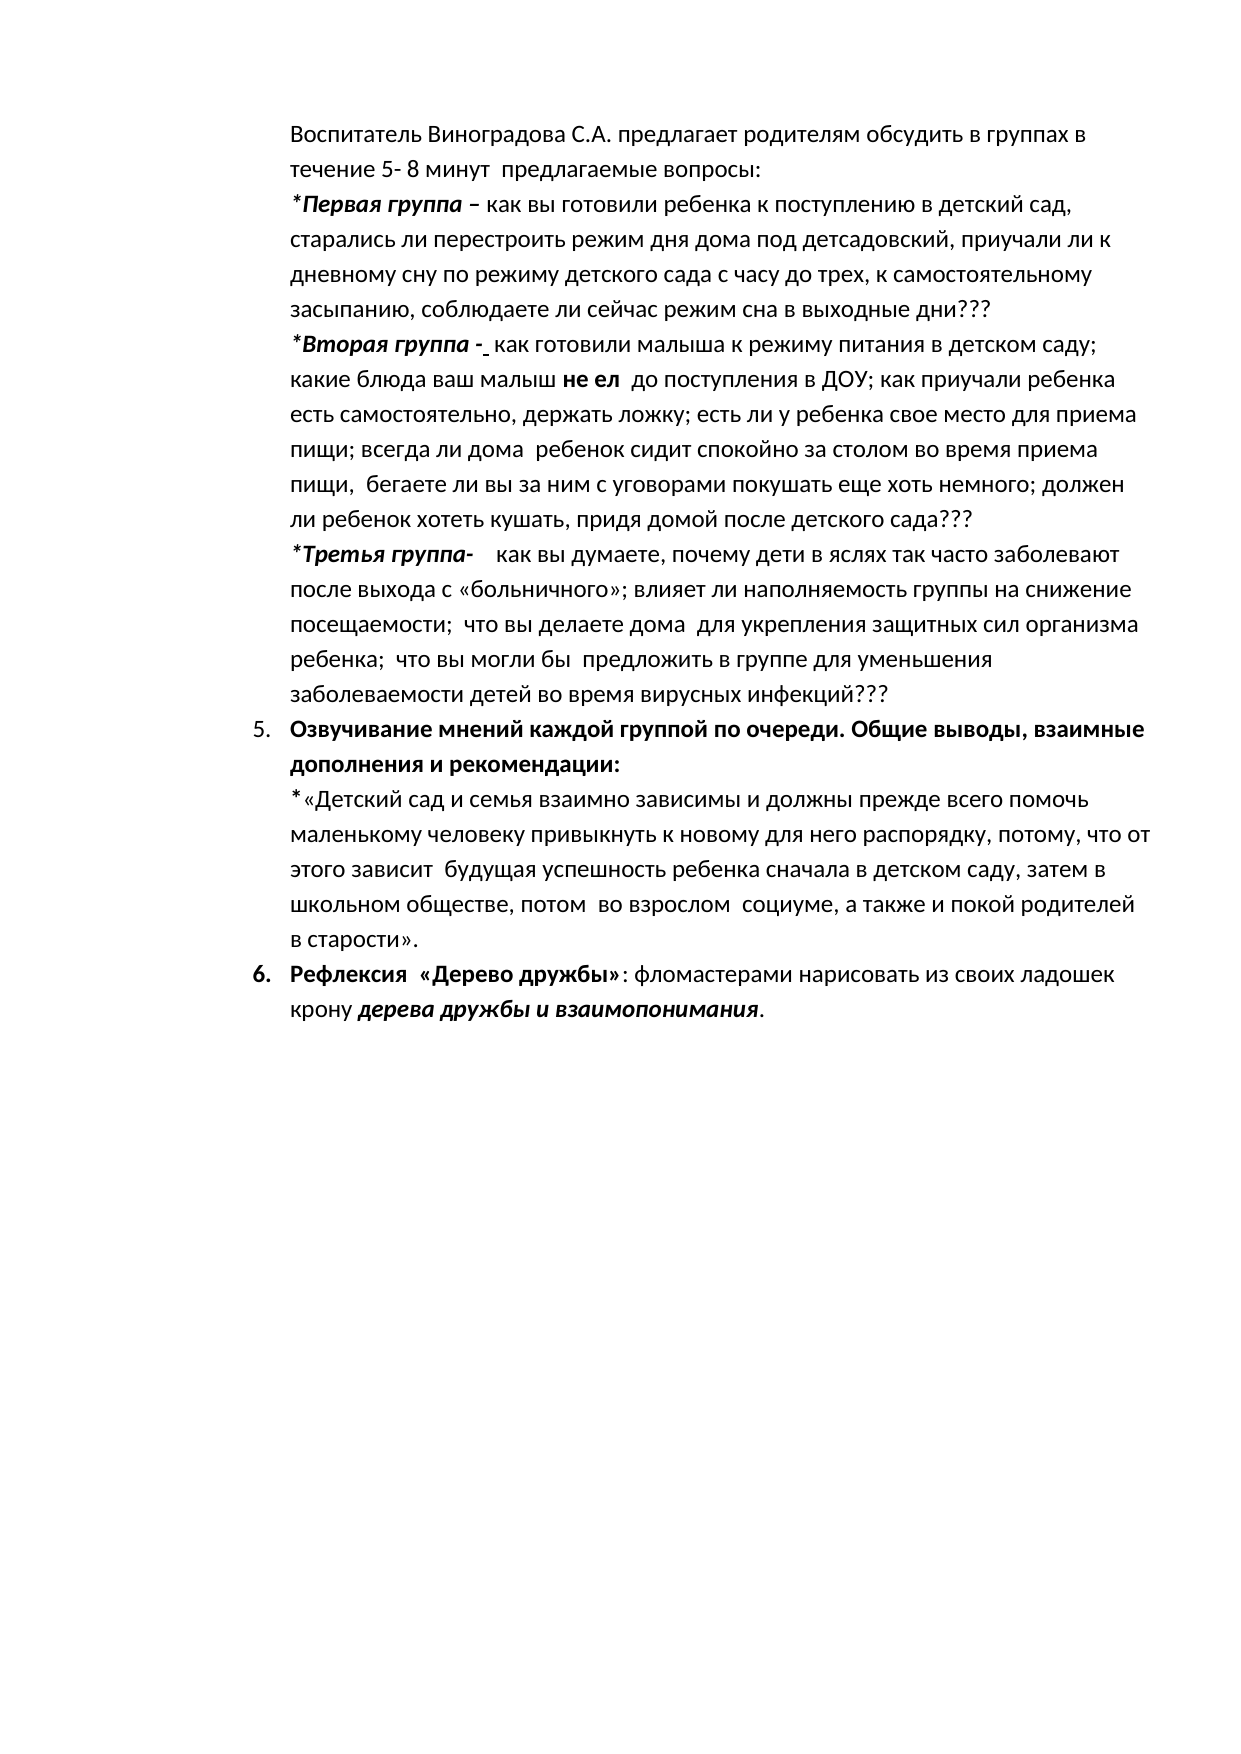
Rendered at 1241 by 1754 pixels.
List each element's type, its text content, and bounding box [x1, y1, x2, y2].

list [252, 118, 1152, 709]
list Рефлексия «Дерево дружбы»: фломастерами нарисовать из своих ладошек крону дерева дружбы и взаимопонимания. [252, 958, 1152, 1024]
list Озвучивание мнений каждой группой по очереди. Общие выводы, взаимные дополнения и рекомендации: *«Детский сад и семья взаимно зависимы и должны прежде всего помочь маленькому человеку привыкнуть к новому для него распорядку, потому, что от этого зависит будущая успешность ребенка сначала в детском саду, затем в школьном обществе, потом во взрослом социуме, а также и покой родителей в старости». [252, 713, 1152, 954]
